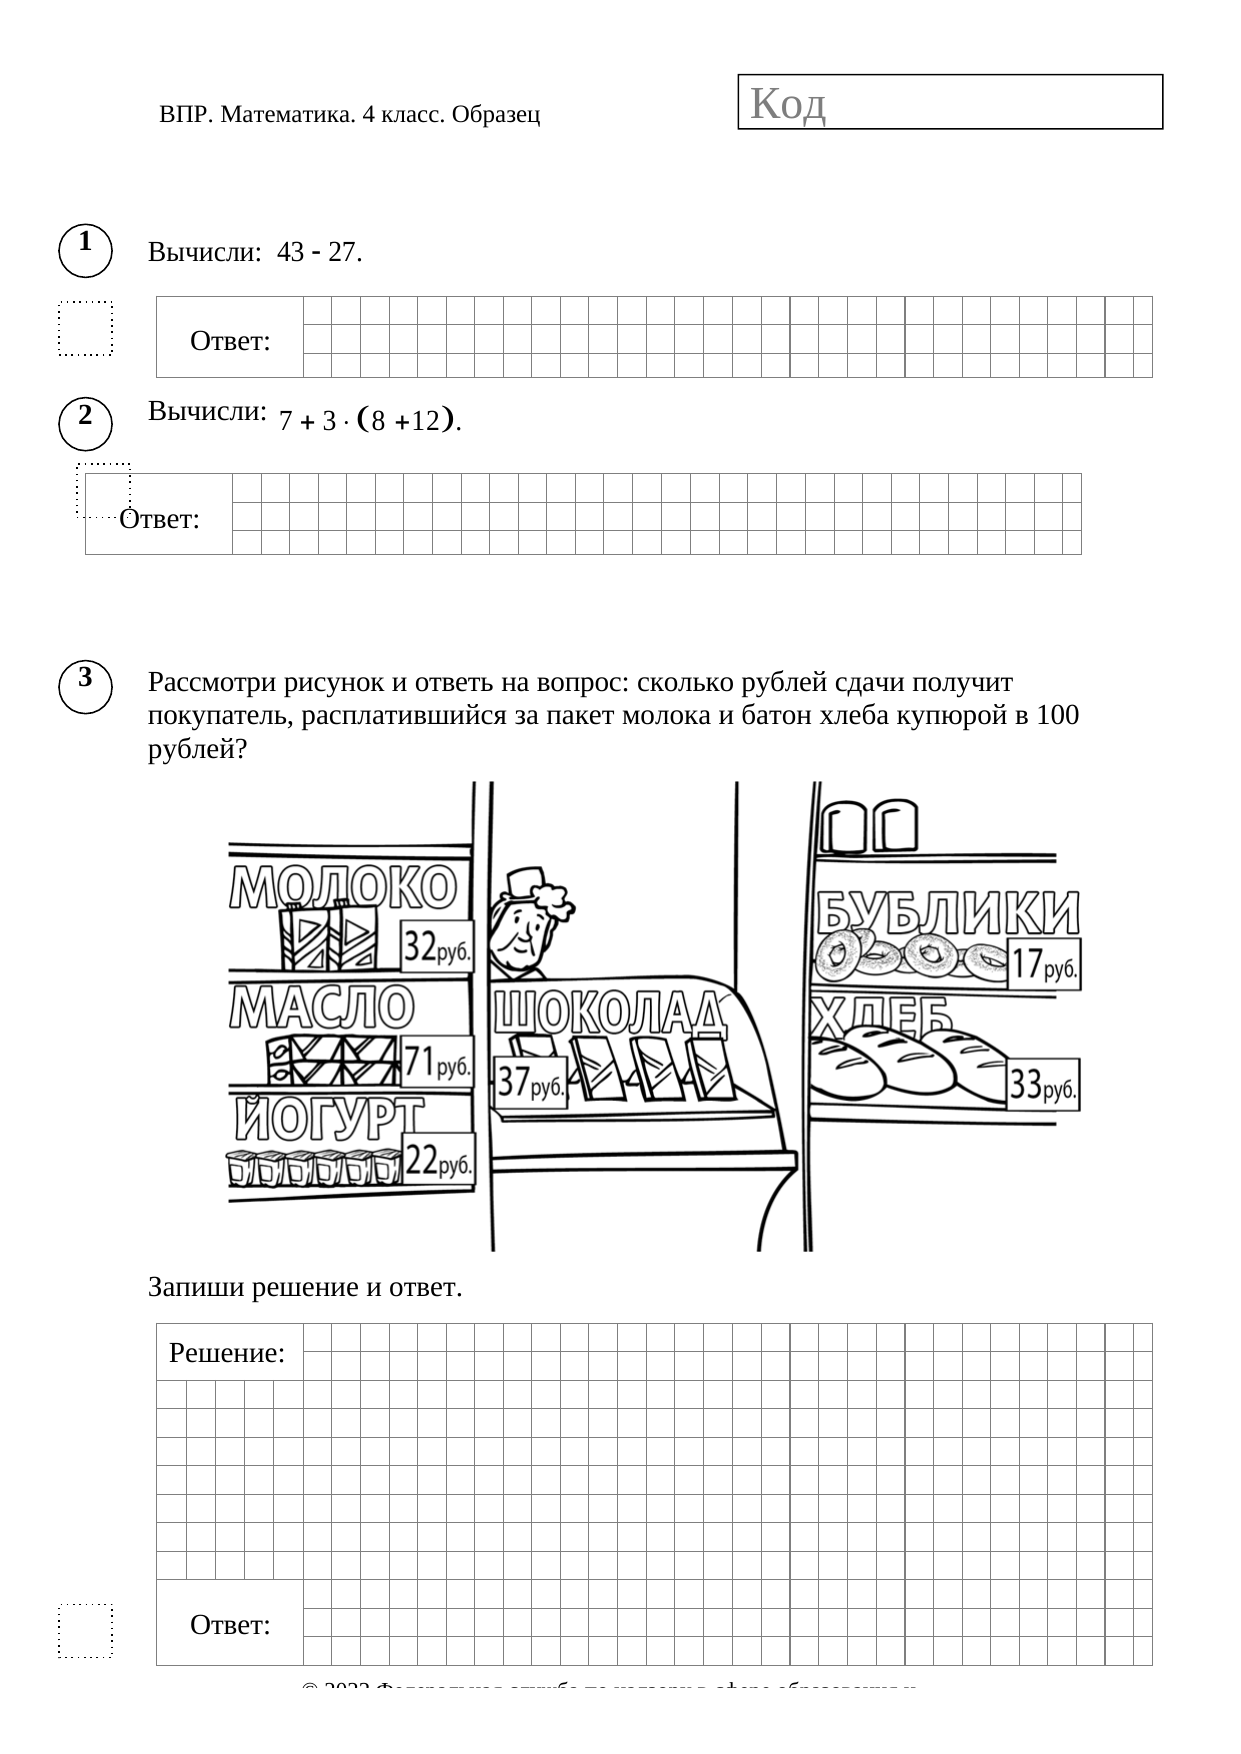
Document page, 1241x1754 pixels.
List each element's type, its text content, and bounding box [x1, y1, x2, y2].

text 7  38 12. [278, 403, 1176, 440]
picture [199, 765, 1101, 1269]
text Запиши решение и ответ. [148, 1269, 1176, 1302]
text Рассмотри рисунок и ответь на вопрос: сколько рублей сдачи получит покупатель, расплатившийся за пакет молока и батон хлеба купюрой в 100 рублей? [148, 664, 1160, 764]
text Вычисли: 43  27. [148, 234, 1176, 267]
text Вычисли: [148, 393, 268, 427]
